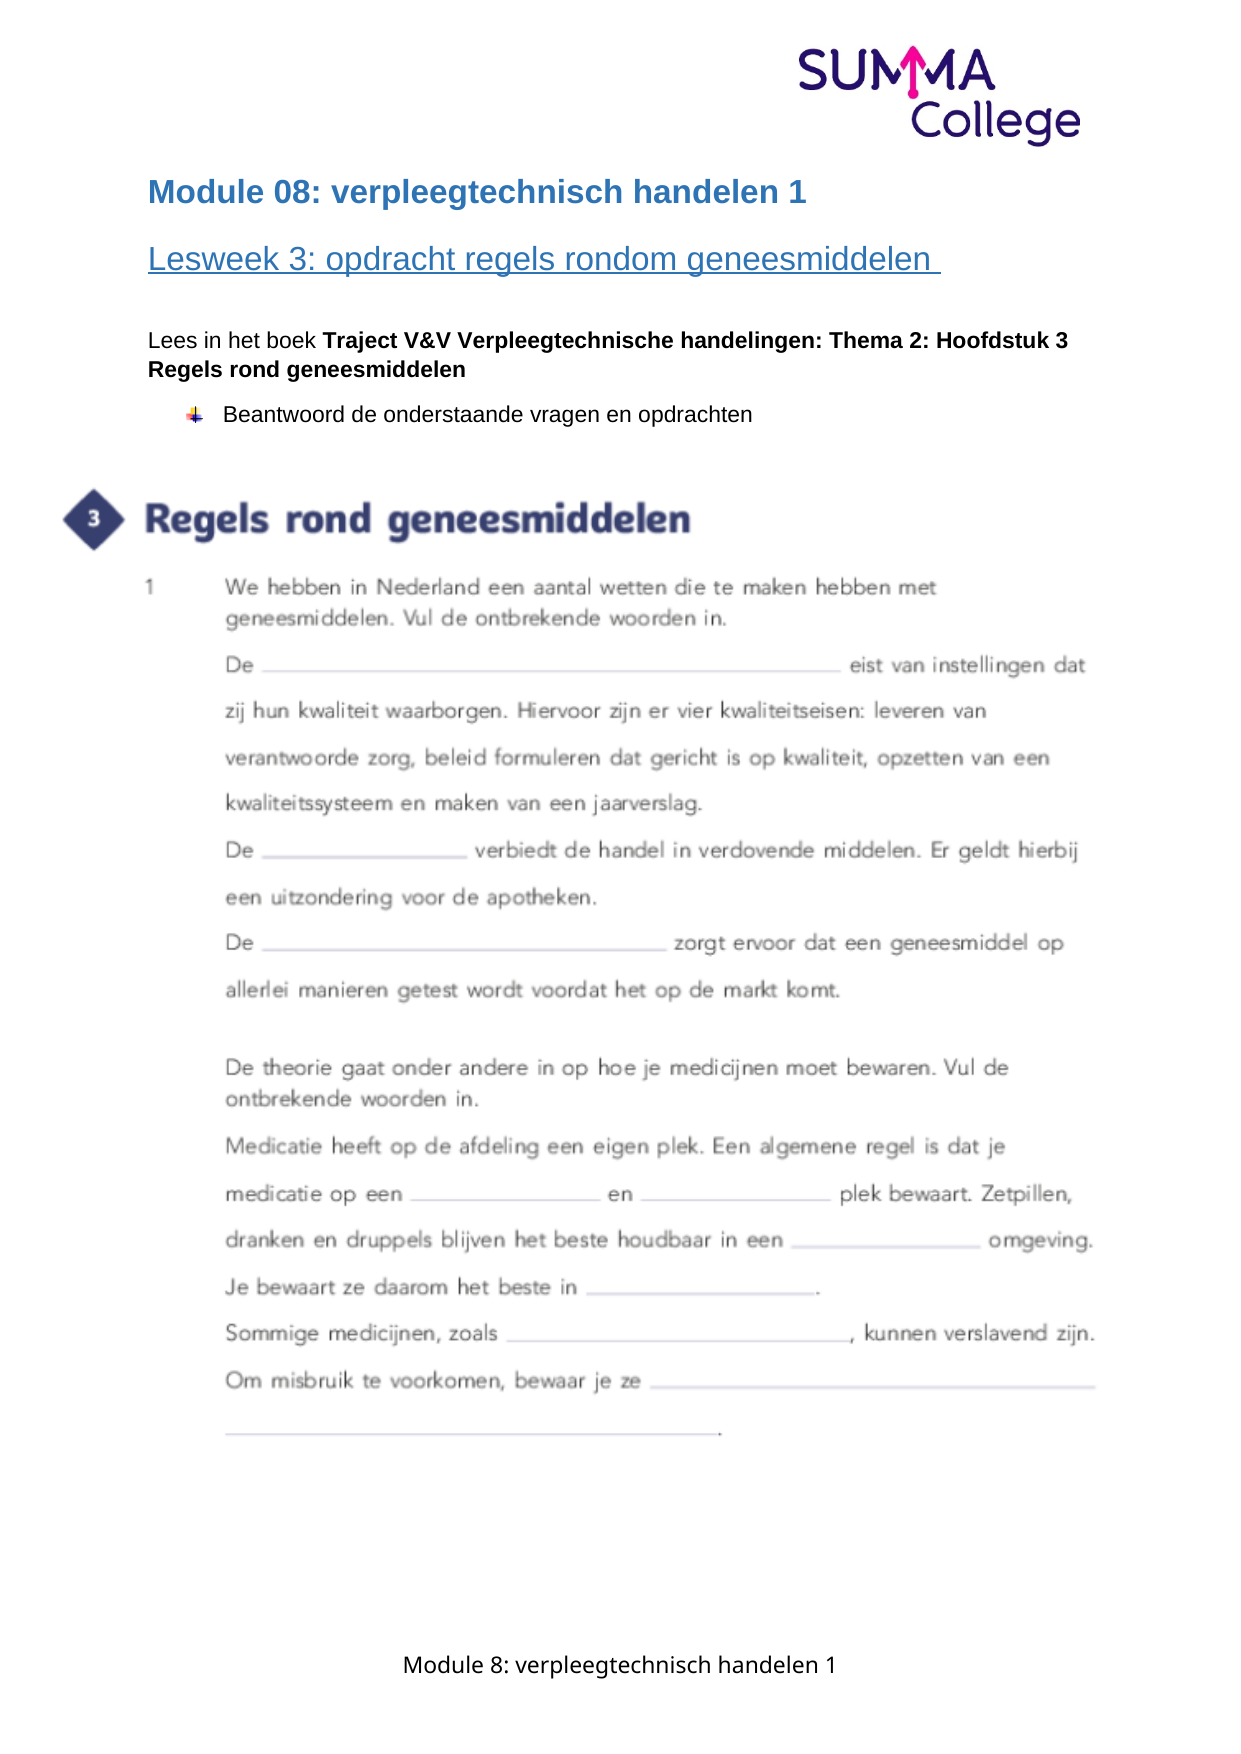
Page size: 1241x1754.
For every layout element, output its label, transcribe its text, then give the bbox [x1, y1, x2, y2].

subtitle Lesweek 3: opdracht regels rondom geneesmiddelen [148, 239, 1093, 277]
list Beantwoord de onderstaande vragen en opdrachten [185, 401, 1093, 427]
picture [181, 1037, 1156, 1437]
subtitle Module 08: verpleegtechnisch handelen 1 [148, 173, 1093, 211]
picture [798, 45, 1080, 147]
picture [27, 460, 1213, 1029]
text Lees in het boek Traject V&V Verpleegtechnische handelingen: Thema 2: Hoofdstuk 3 Regels rond geneesmiddelen [148, 327, 1093, 382]
picture [186, 405, 203, 423]
